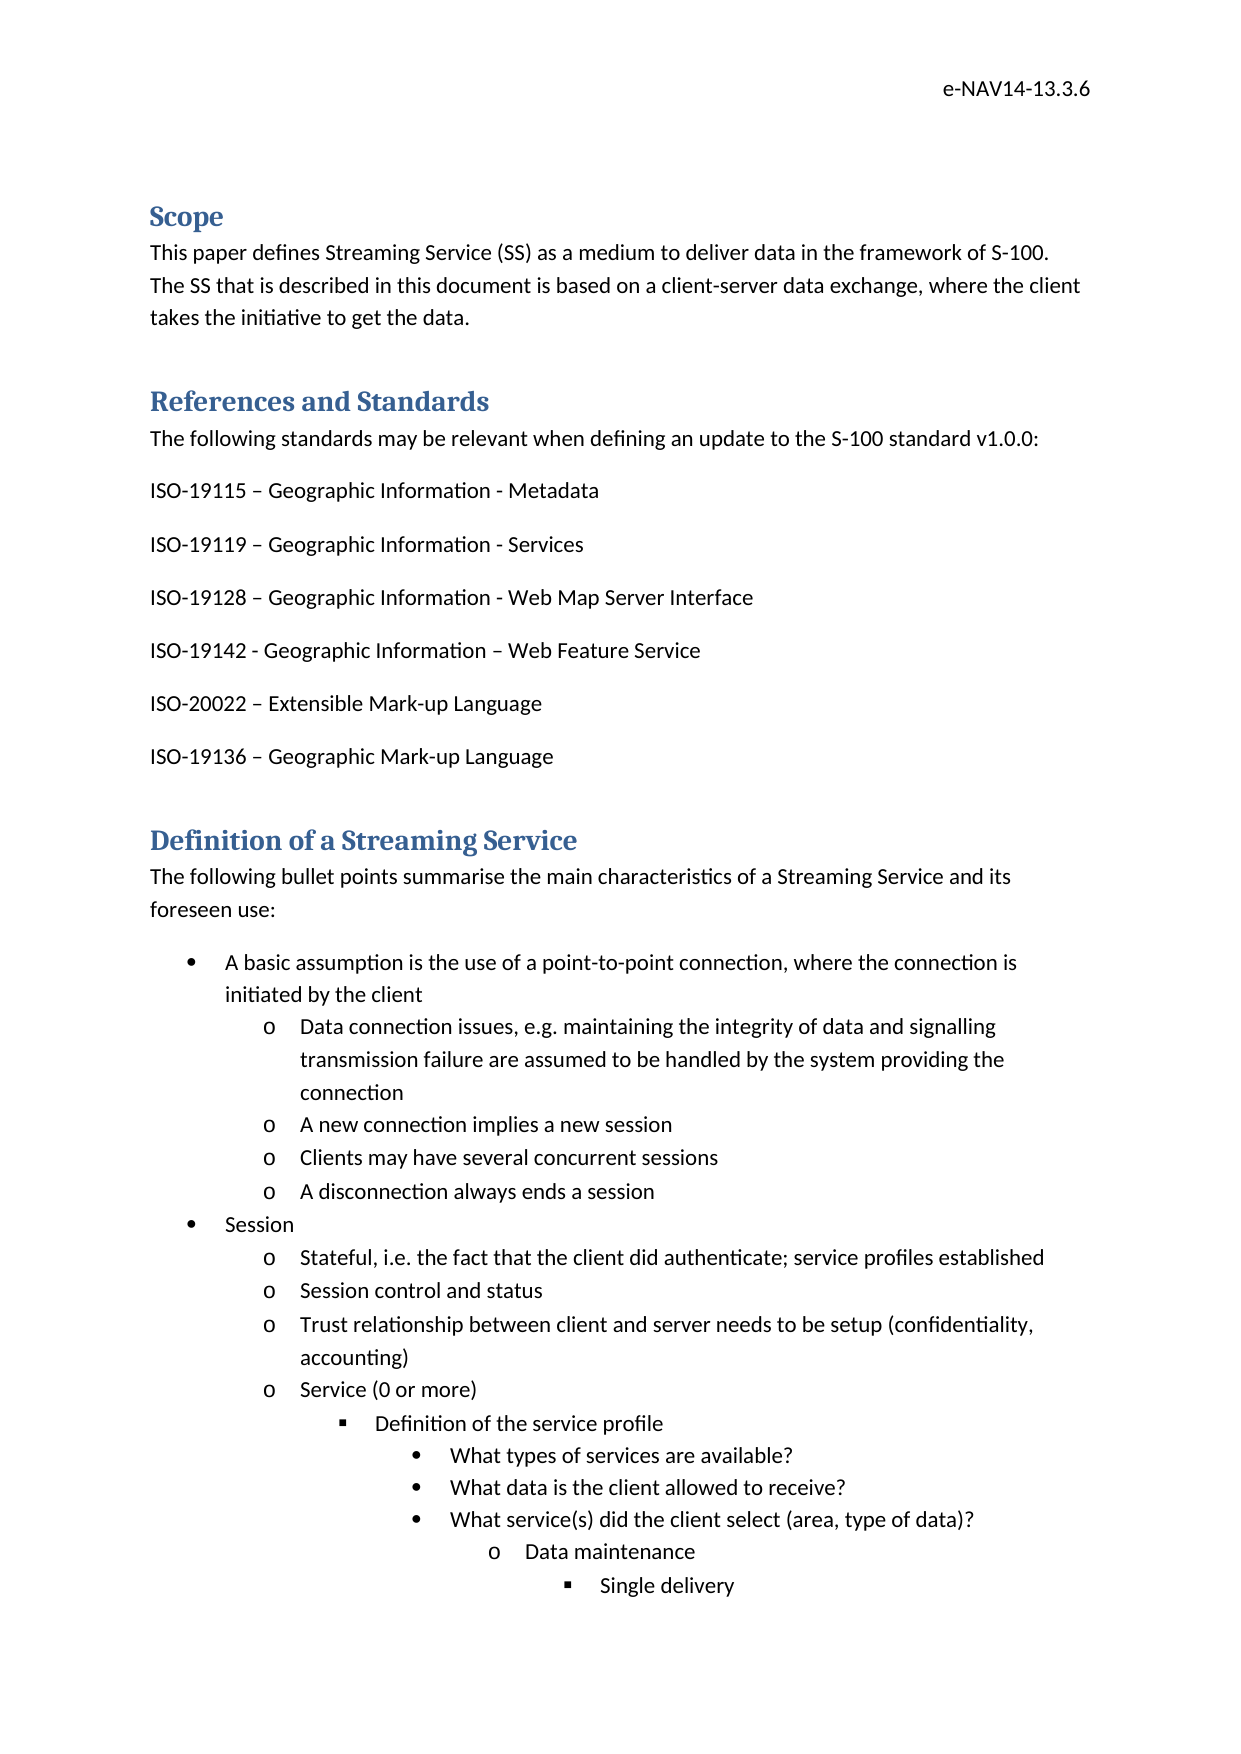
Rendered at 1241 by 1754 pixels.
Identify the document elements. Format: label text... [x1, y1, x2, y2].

text This paper defines Streaming Service (SS) as a medium to deliver data in the framework of S-100. The SS that is described in this document is based on a client-server data exchange, where the client takes the initiative to get the data. [150, 238, 1090, 331]
list A basic assumption is the use of a point-to-point connection, where the connection is initiated by the client [187, 948, 1090, 1008]
list What types of services are available? [412, 1441, 1090, 1469]
list Session [187, 1210, 1090, 1238]
list Stateful, i.e. the fact that the client did authenticate; service profiles established [262, 1243, 1090, 1272]
list Data maintenance [487, 1537, 1090, 1567]
list A disconnection always ends a session [262, 1177, 1090, 1206]
text ISO-20022 – Extensible Mark-up Language [150, 689, 1090, 717]
list What data is the client allowed to receive? [412, 1473, 1090, 1501]
list Trust relationship between client and server needs to be setup (confidentiality, accounting) [262, 1310, 1090, 1371]
list Session control and status [262, 1276, 1090, 1305]
text ISO-19136 – Geographic Mark-up Language [150, 742, 1090, 770]
subtitle Definition of a Streaming Service [150, 824, 1090, 857]
list Data connection issues, e.g. maintaining the integrity of data and signalling transmission failure are assumed to be handled by the system providing the connection [262, 1012, 1090, 1106]
text ISO-19142 - Geographic Information – Web Feature Service [150, 636, 1090, 664]
list What service(s) did the client select (area, type of data)? [412, 1505, 1090, 1533]
list Definition of the service profile [337, 1409, 1090, 1437]
text ISO-19128 – Geographic Information - Web Map Server Interface [150, 583, 1090, 611]
list Service (0 or more) [262, 1375, 1090, 1404]
text The following bullet points summarise the main characteristics of a Streaming Service and its foreseen use: [150, 862, 1090, 923]
list Clients may have several concurrent sessions [262, 1143, 1090, 1172]
list A new connection implies a new session [262, 1110, 1090, 1139]
text ISO-19115 – Geographic Information - Metadata [150, 477, 1090, 505]
subtitle References and Standards [150, 385, 1090, 419]
text ISO-19119 – Geographic Information - Services [150, 530, 1090, 558]
text The following standards may be relevant when defining an update to the S-100 standard v1.0.0: [150, 424, 1090, 452]
subtitle Scope [150, 200, 1090, 233]
list Single delivery [562, 1571, 1090, 1599]
